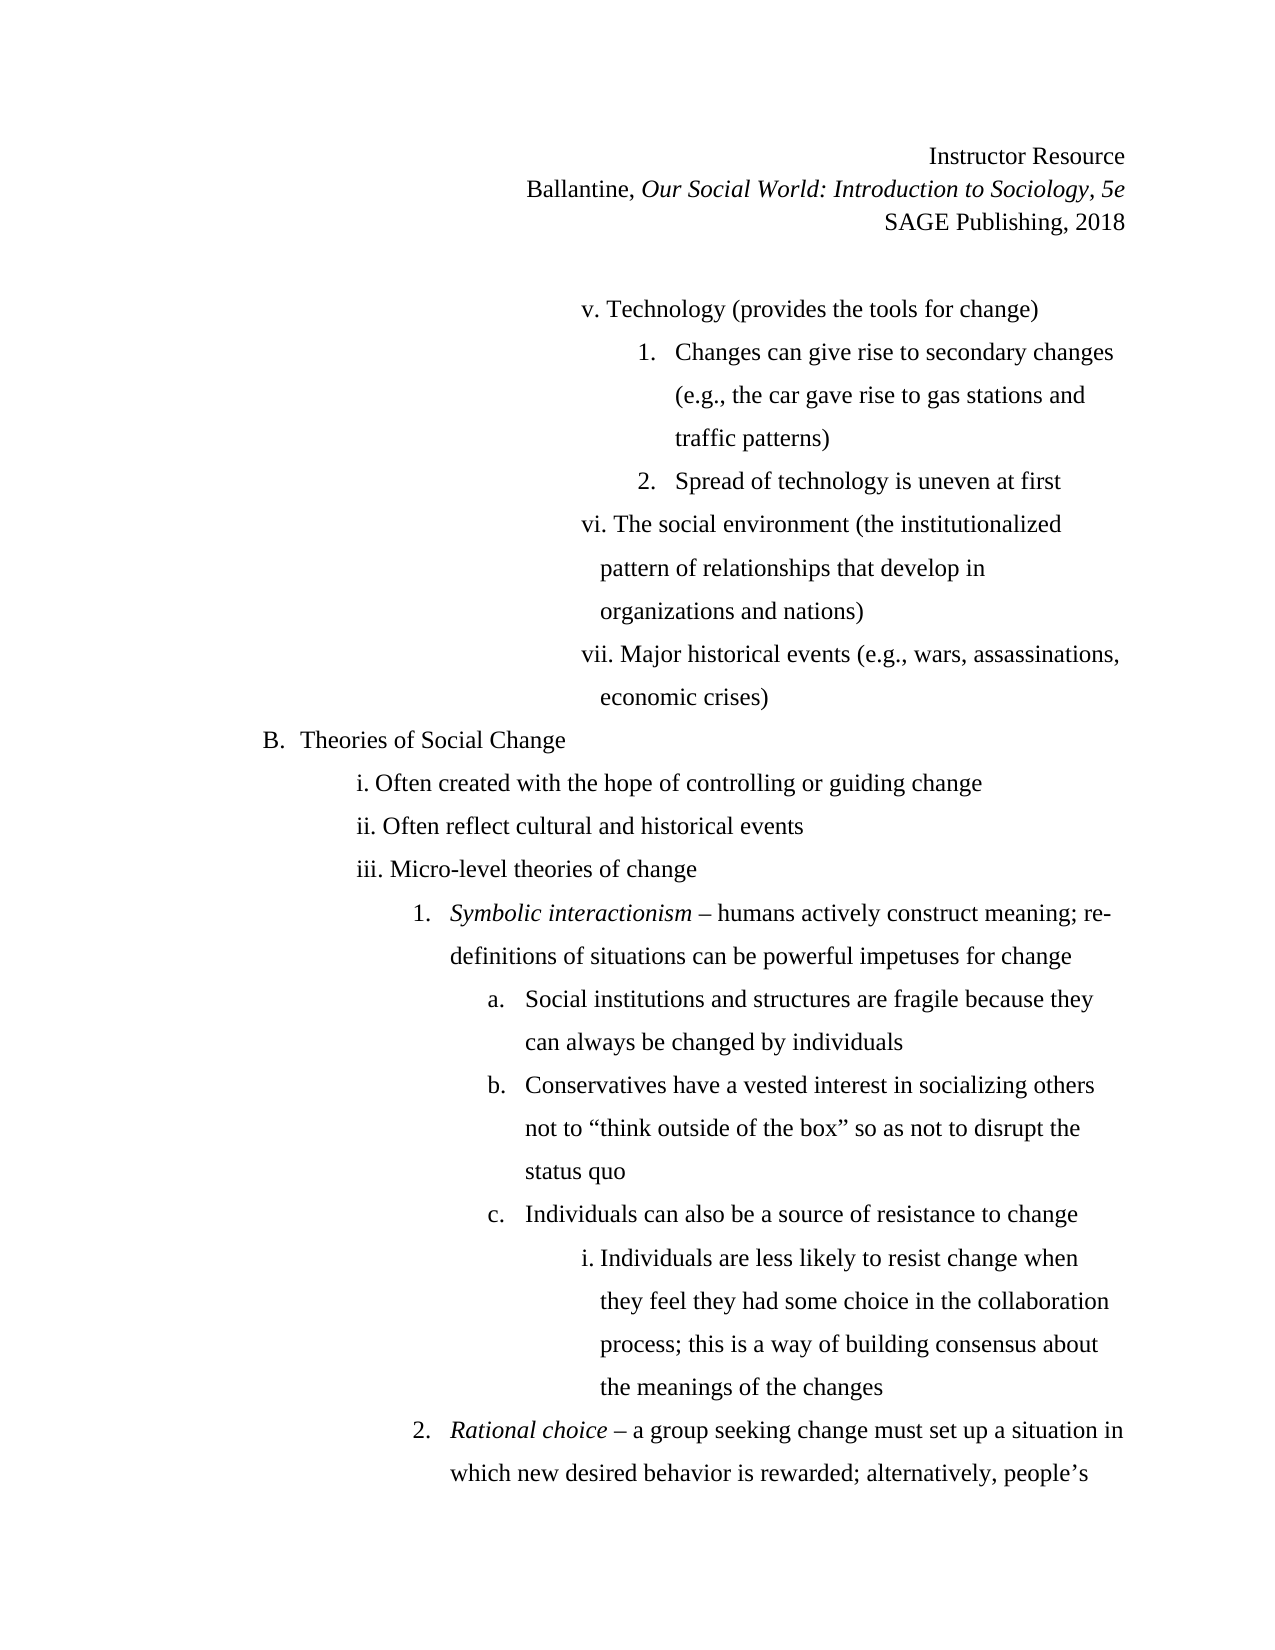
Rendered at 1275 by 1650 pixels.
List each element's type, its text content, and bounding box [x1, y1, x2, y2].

text i. Often created with the hope of controlling or guiding change [356, 768, 1125, 797]
text B. Theories of Social Change [262, 725, 1125, 754]
text iii. Micro-level theories of change [356, 854, 1125, 883]
text vii. Major historical events (e.g., wars, assassinations, economic crises) [581, 639, 1125, 711]
text b. Conservatives have a vested interest in socializing others not to “think outside of the box” so as not to disrupt the status quo [487, 1070, 1125, 1185]
text vi. The social environment (the institutionalized pattern of relationships that develop in organizations and nations) [581, 509, 1125, 624]
text 1. Changes can give rise to secondary changes (e.g., the car gave rise to gas stations and traffic patterns) [637, 337, 1125, 452]
text a. Social institutions and structures are fragile because they can always be changed by individuals [487, 984, 1125, 1056]
text 1. Symbolic interactionism – humans actively construct meaning; re-definitions of situations can be powerful impetuses for change [412, 898, 1125, 969]
text v. Technology (provides the tools for change) [581, 294, 1125, 323]
text 2. Spread of technology is uneven at first [637, 466, 1125, 495]
text c. Individuals can also be a source of resistance to change [487, 1199, 1125, 1228]
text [412, 1415, 1125, 1487]
text i. Individuals are less likely to resist change when they feel they had some choice in the collaboration process; this is a way of building consensus about the meanings of the changes [581, 1243, 1125, 1401]
text ii. Often reflect cultural and historical events [356, 811, 1125, 840]
